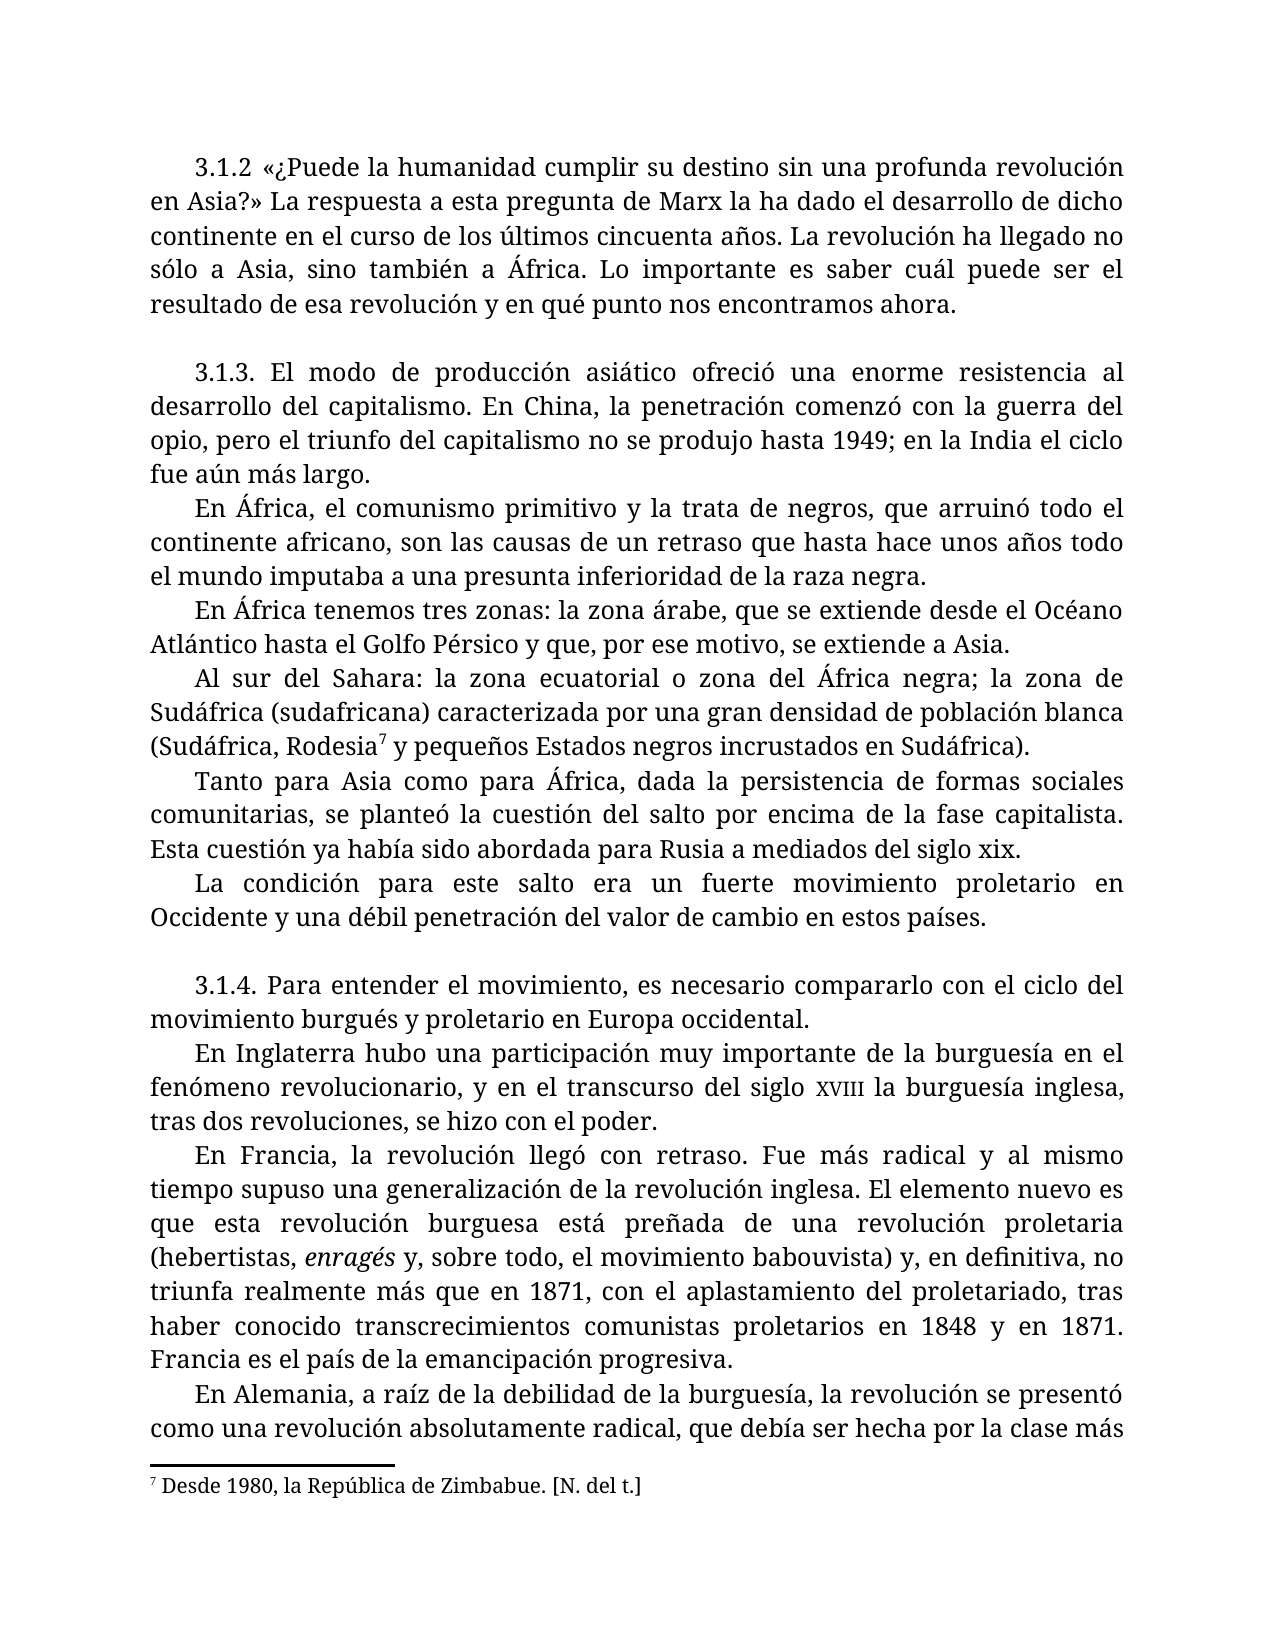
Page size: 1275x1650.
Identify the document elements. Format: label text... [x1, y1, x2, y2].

text Al sur del Sahara: la zona ecuatorial ο zona del África negra; la zona de Sudáfrica (sudafricana) caracterizada por una gran densidad de población blanca (Sudáfrica, Rodesia y pequeños Estados negros incrustados en Sudáfrica). [150, 661, 1125, 763]
text En Francia, la revolución llegó con retraso. Fue más radical y al mismo tiempo supuso una generalización de la revolución inglesa. El elemento nuevo es que esta revolución burguesa está preñada de una revolución proletaria (hebertistas, enragés y, sobre todo, el movimiento babouvista) y, en definitiva, no triunfa realmente más que en 1871, con el aplastamiento del proletariado, tras haber conocido transcrecimientos comunistas proletarios en 1848 y en 1871. Francia es el país de la emancipación progresiva. [150, 1138, 1125, 1376]
text En África tenemos tres zonas: la zona árabe, que se extiende desde el Océano Atlántico hasta el Golfo Pérsico y que, por ese motivo, se extiende a Asia. [150, 593, 1125, 661]
text 3.1.2 «¿Puede la humanidad cumplir su destino sin una profunda revolución en Asia?» La respuesta a esta pregunta de Marx la ha dado el desarrollo de dicho continente en el curso de los últimos cincuenta años. La revolución ha llegado no sólo a Asia, sino también a África. Lo importante es saber cuál puede ser el resultado de esa revolución y en qué punto nos encontramos ahora. [150, 150, 1125, 320]
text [150, 1376, 1125, 1444]
text Tanto para Asia como para África, dada la persistencia de formas sociales comunitarias, se planteó la cuestión del salto por encima de la fase capitalista. Esta cuestión ya había sido abordada para Rusia a mediados del siglo xix. [150, 763, 1125, 865]
text En África, el comunismo primitivo y la trata de negros, que arruinó todo el continente africano, son las causas de un retraso que hasta hace unos años todo el mundo imputaba a una presunta inferioridad de la raza negra. [150, 491, 1125, 593]
text La condición para este salto era un fuerte movimiento proletario en Occidente y una débil penetración del valor de cambio en estos países. [150, 865, 1125, 933]
text 3.1.3. El modo de producción asiático ofreció una enorme resistencia al desarrollo del capitalismo. En China, la penetración comenzó con la guerra del opio, pero el triunfo del capitalismo no se produjo hasta 1949; en la India el ciclo fue aún más largo. [150, 354, 1125, 491]
text 3.1.4. Para entender el movimiento, es necesario compararlo con el ciclo del movimiento burgués y proletario en Europa occidental. [150, 967, 1125, 1036]
text En Inglaterra hubo una participación muy importante de la burguesía en el fenómeno revolucionario, y en el transcurso del siglo xviii la burguesía inglesa, tras dos revoluciones, se hizo con el poder. [150, 1036, 1125, 1138]
